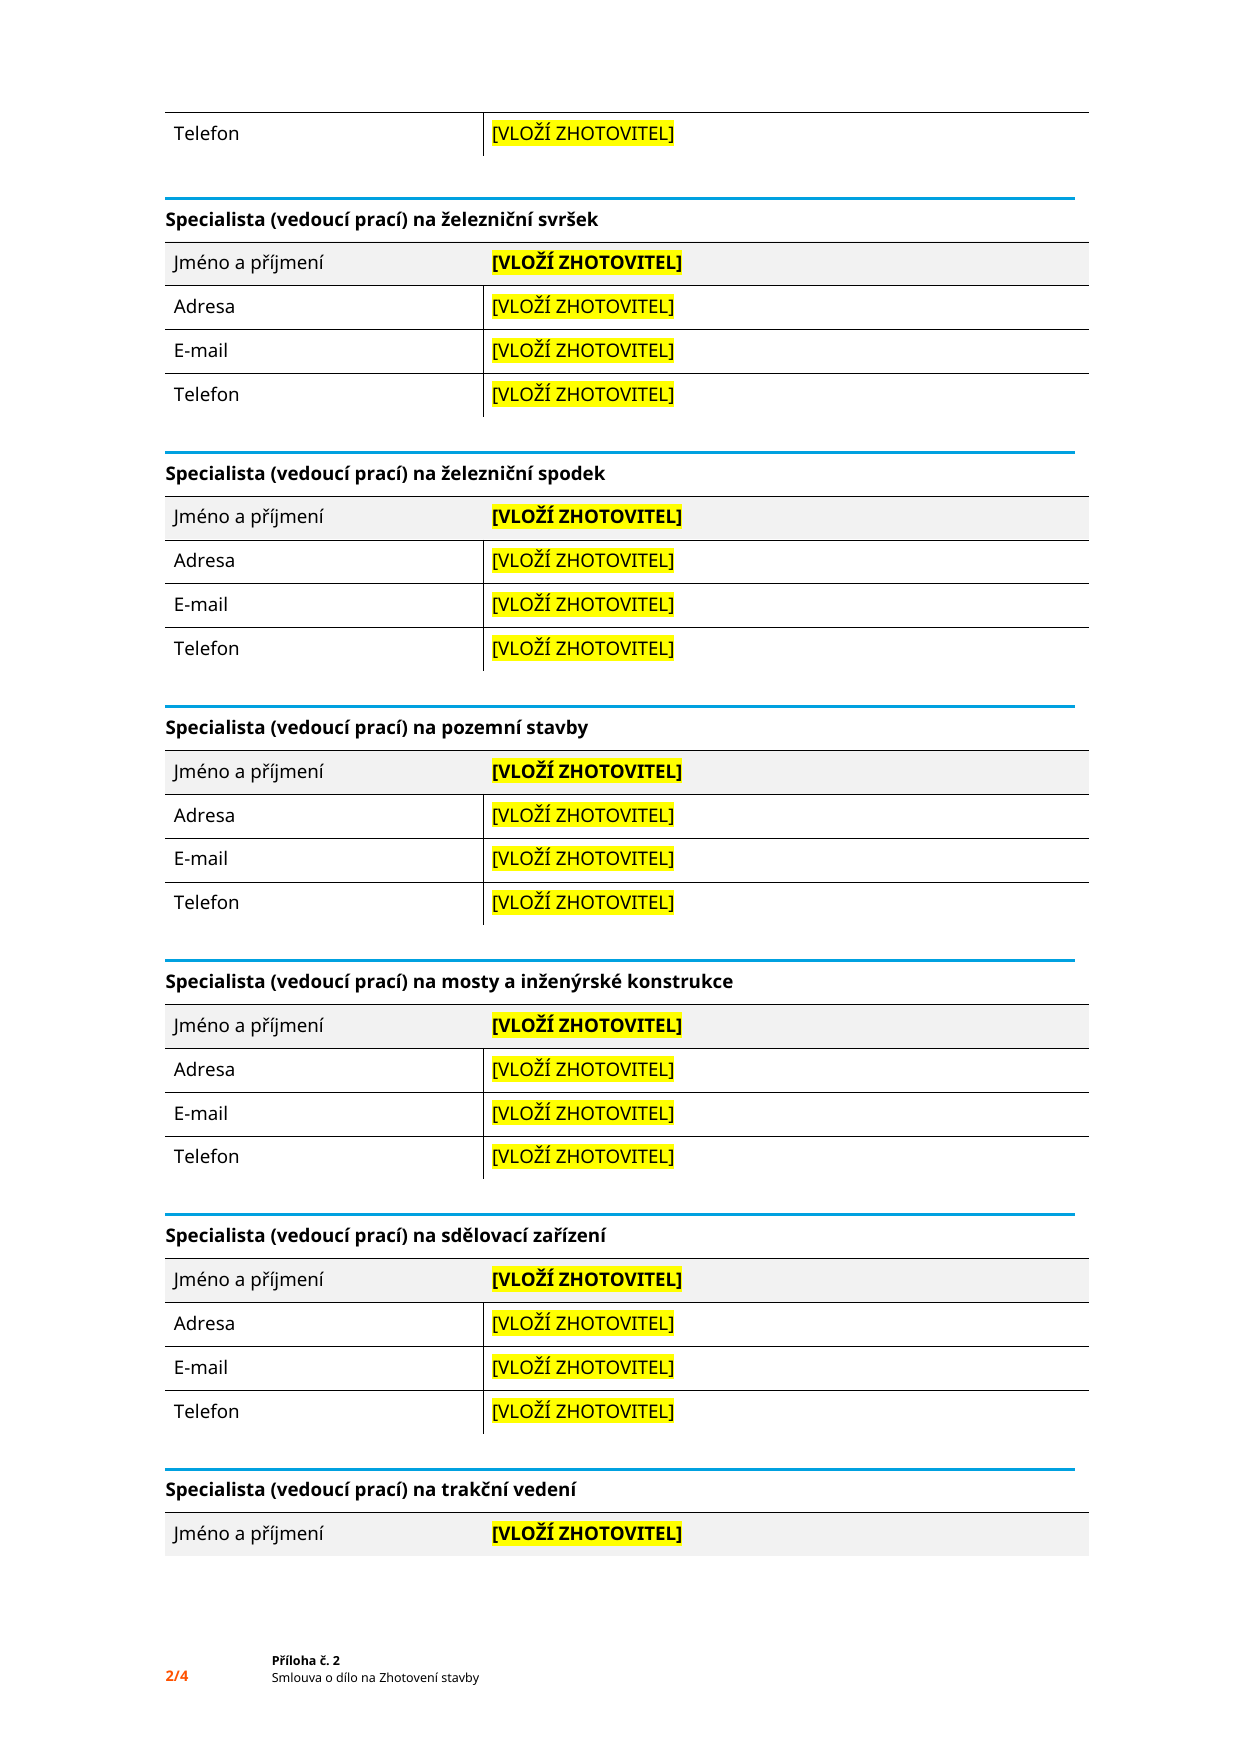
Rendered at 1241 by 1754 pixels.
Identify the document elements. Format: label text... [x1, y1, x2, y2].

table_header [VLOŽÍ ZHOTOVITEL] [484, 1259, 1089, 1302]
table_header [VLOŽÍ ZHOTOVITEL] [484, 1005, 1089, 1048]
table_cell [VLOŽÍ ZHOTOVITEL] [484, 628, 1089, 671]
table_cell [VLOŽÍ ZHOTOVITEL] [484, 1093, 1089, 1136]
table_cell [VLOŽÍ ZHOTOVITEL] [484, 1049, 1089, 1092]
text Specialista (vedoucí prací) na mosty a inženýrské konstrukce [165, 962, 1075, 994]
table_cell [VLOŽÍ ZHOTOVITEL] [484, 795, 1089, 837]
table_cell Telefon [165, 113, 483, 156]
table_cell E-mail [165, 1347, 483, 1390]
table_cell Adresa [165, 1303, 483, 1346]
table_header Jméno a příjmení [165, 1513, 484, 1556]
table_cell Adresa [165, 286, 483, 329]
table_header [VLOŽÍ ZHOTOVITEL] [484, 243, 1089, 285]
table_cell [VLOŽÍ ZHOTOVITEL] [484, 374, 1089, 417]
table_cell E-mail [165, 330, 483, 373]
text Specialista (vedoucí prací) na pozemní stavby [165, 708, 1075, 740]
table_cell Adresa [165, 1049, 483, 1092]
table_cell [VLOŽÍ ZHOTOVITEL] [484, 1347, 1089, 1390]
table_cell [VLOŽÍ ZHOTOVITEL] [484, 113, 1089, 156]
table_cell Telefon [165, 883, 483, 925]
text Specialista (vedoucí prací) na sdělovací zařízení [165, 1216, 1075, 1248]
table_header Jméno a příjmení [165, 1005, 484, 1048]
table_cell E-mail [165, 839, 483, 881]
table_cell [VLOŽÍ ZHOTOVITEL] [484, 541, 1089, 583]
table_cell Telefon [165, 628, 483, 671]
table_header Jméno a příjmení [165, 243, 484, 285]
table_cell Adresa [165, 541, 483, 583]
table_cell [VLOŽÍ ZHOTOVITEL] [484, 883, 1089, 925]
table_header [VLOŽÍ ZHOTOVITEL] [484, 751, 1089, 794]
table_cell [VLOŽÍ ZHOTOVITEL] [484, 1303, 1089, 1346]
table_cell [VLOŽÍ ZHOTOVITEL] [484, 1137, 1089, 1179]
table_header [VLOŽÍ ZHOTOVITEL] [484, 497, 1089, 539]
text Specialista (vedoucí prací) na železniční spodek [165, 454, 1075, 486]
table_header Jméno a příjmení [165, 751, 484, 794]
table_cell Telefon [165, 1391, 483, 1433]
table_header Jméno a příjmení [165, 1259, 484, 1302]
table_header Jméno a příjmení [165, 497, 484, 539]
table_cell Telefon [165, 1137, 483, 1179]
table_cell Adresa [165, 795, 483, 837]
table_cell [VLOŽÍ ZHOTOVITEL] [484, 584, 1089, 627]
text Specialista (vedoucí prací) na trakční vedení [165, 1471, 1075, 1502]
table_cell E-mail [165, 1093, 483, 1136]
table_cell E-mail [165, 584, 483, 627]
table_cell [VLOŽÍ ZHOTOVITEL] [484, 330, 1089, 373]
text Specialista (vedoucí prací) na železniční svršek [165, 200, 1075, 231]
table_cell [VLOŽÍ ZHOTOVITEL] [484, 1391, 1089, 1433]
table_header [VLOŽÍ ZHOTOVITEL] [484, 1513, 1089, 1556]
table_cell [VLOŽÍ ZHOTOVITEL] [484, 286, 1089, 329]
table_cell Telefon [165, 374, 483, 417]
table_cell [VLOŽÍ ZHOTOVITEL] [484, 839, 1089, 881]
